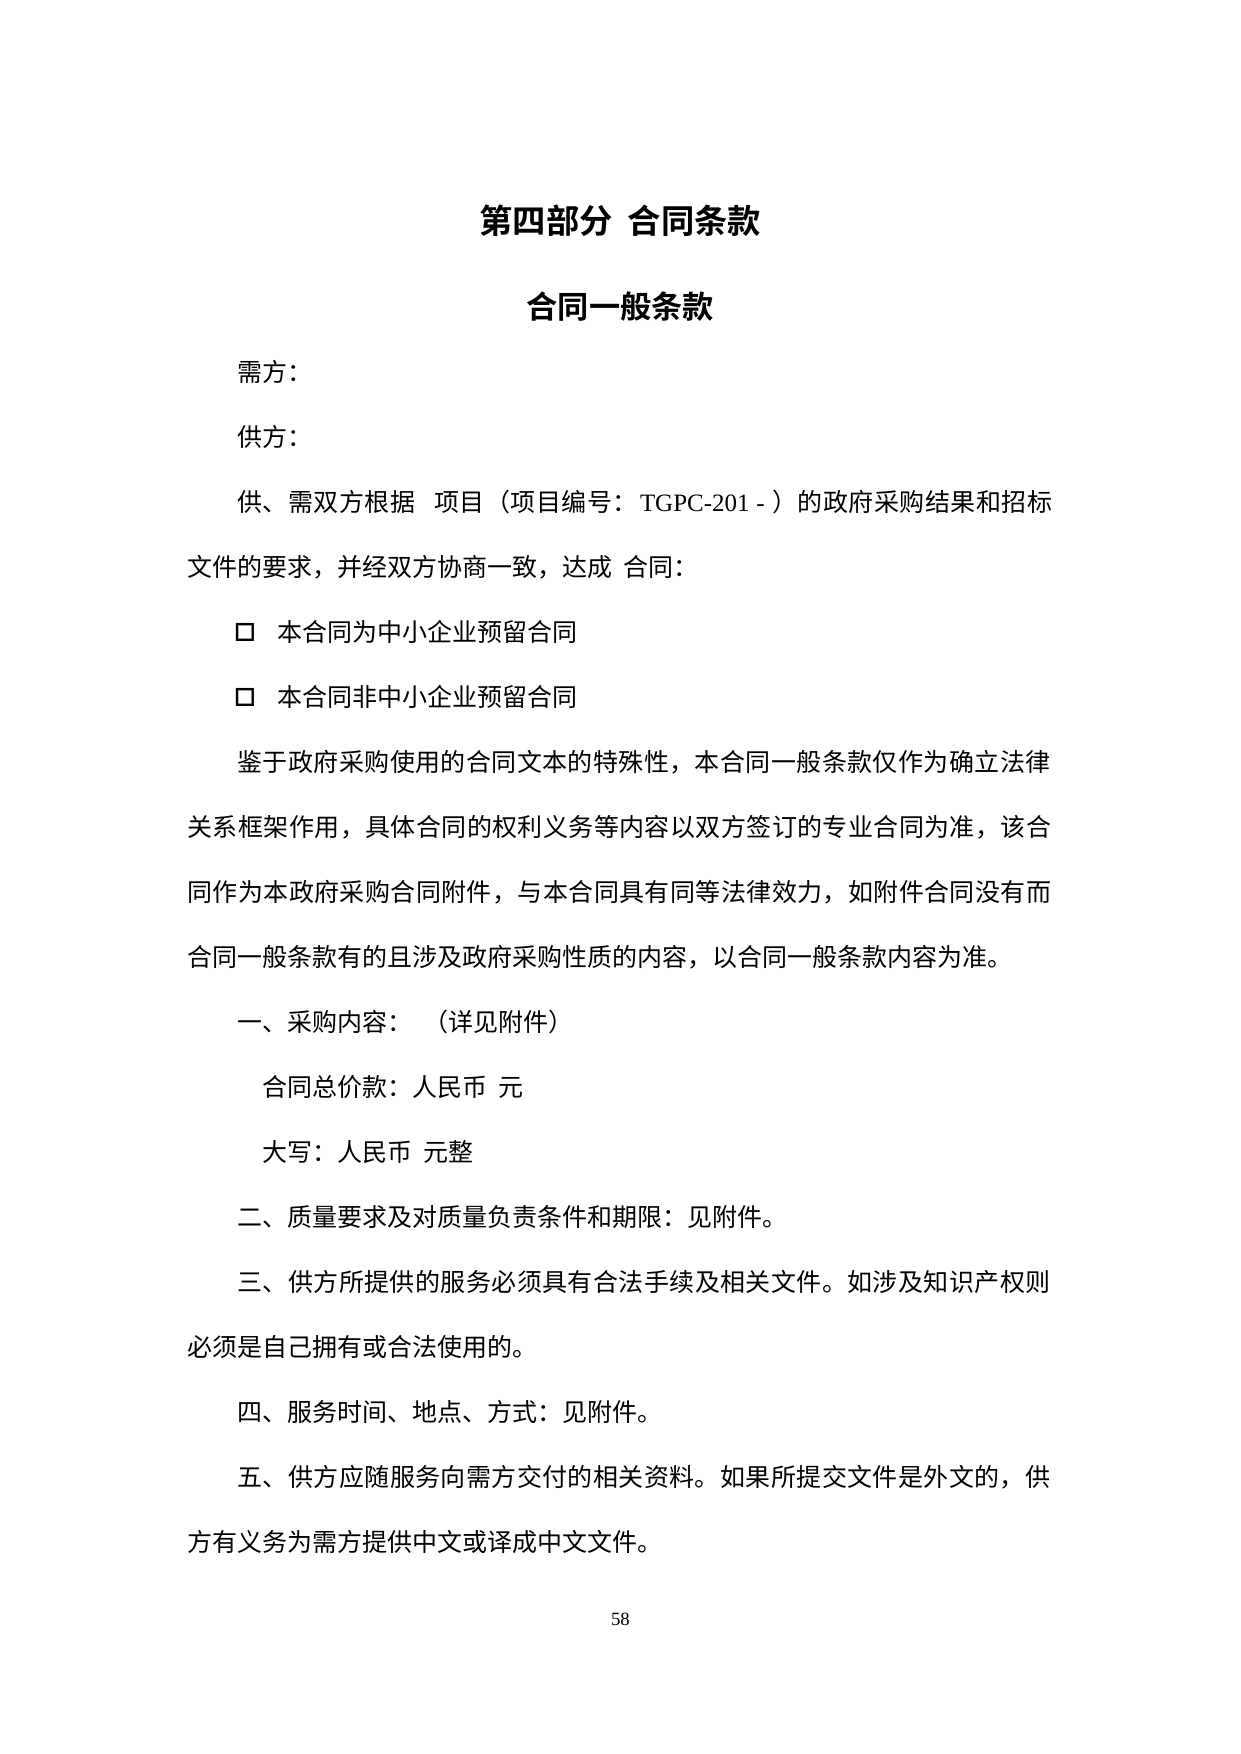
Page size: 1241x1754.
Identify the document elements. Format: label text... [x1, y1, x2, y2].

text 需方： [187, 338, 1053, 403]
text 合同一般条款 [187, 273, 1053, 338]
text 供方： [187, 403, 1053, 468]
list 本合同非中小企业预留合同 [234, 663, 1053, 728]
text 三、供方所提供的服务必须具有合法手续及相关文件。如涉及知识产权则必须是自己拥有或合法使用的。 [187, 1248, 1053, 1378]
text 一、采购内容： （详见附件） [187, 988, 1053, 1053]
text 大写：人民币 元整 [187, 1118, 1053, 1183]
text 五、供方应随服务向需方交付的相关资料。如果所提交文件是外文的，供方有义务为需方提供中文或译成中文文件。 [187, 1443, 1053, 1573]
text 合同总价款：人民币 元 [187, 1053, 1053, 1118]
subtitle 第四部分 合同条款 [187, 187, 1053, 252]
text 四、服务时间、地点、方式：见附件。 [187, 1378, 1053, 1443]
text 鉴于政府采购使用的合同文本的特殊性，本合同一般条款仅作为确立法律关系框架作用，具体合同的权利义务等内容以双方签订的专业合同为准，该合同作为本政府采购合同附件，与本合同具有同等法律效力，如附件合同没有而合同一般条款有的且涉及政府采购性质的内容，以合同一般条款内容为准。 [187, 728, 1053, 988]
text 二、质量要求及对质量负责条件和期限：见附件。 [187, 1183, 1053, 1248]
text 供、需双方根据 项目（项目编号：TGPC-201 - ）的政府采购结果和招标文件的要求，并经双方协商一致，达成 合同： [187, 468, 1053, 598]
list 本合同为中小企业预留合同 [234, 598, 1053, 663]
